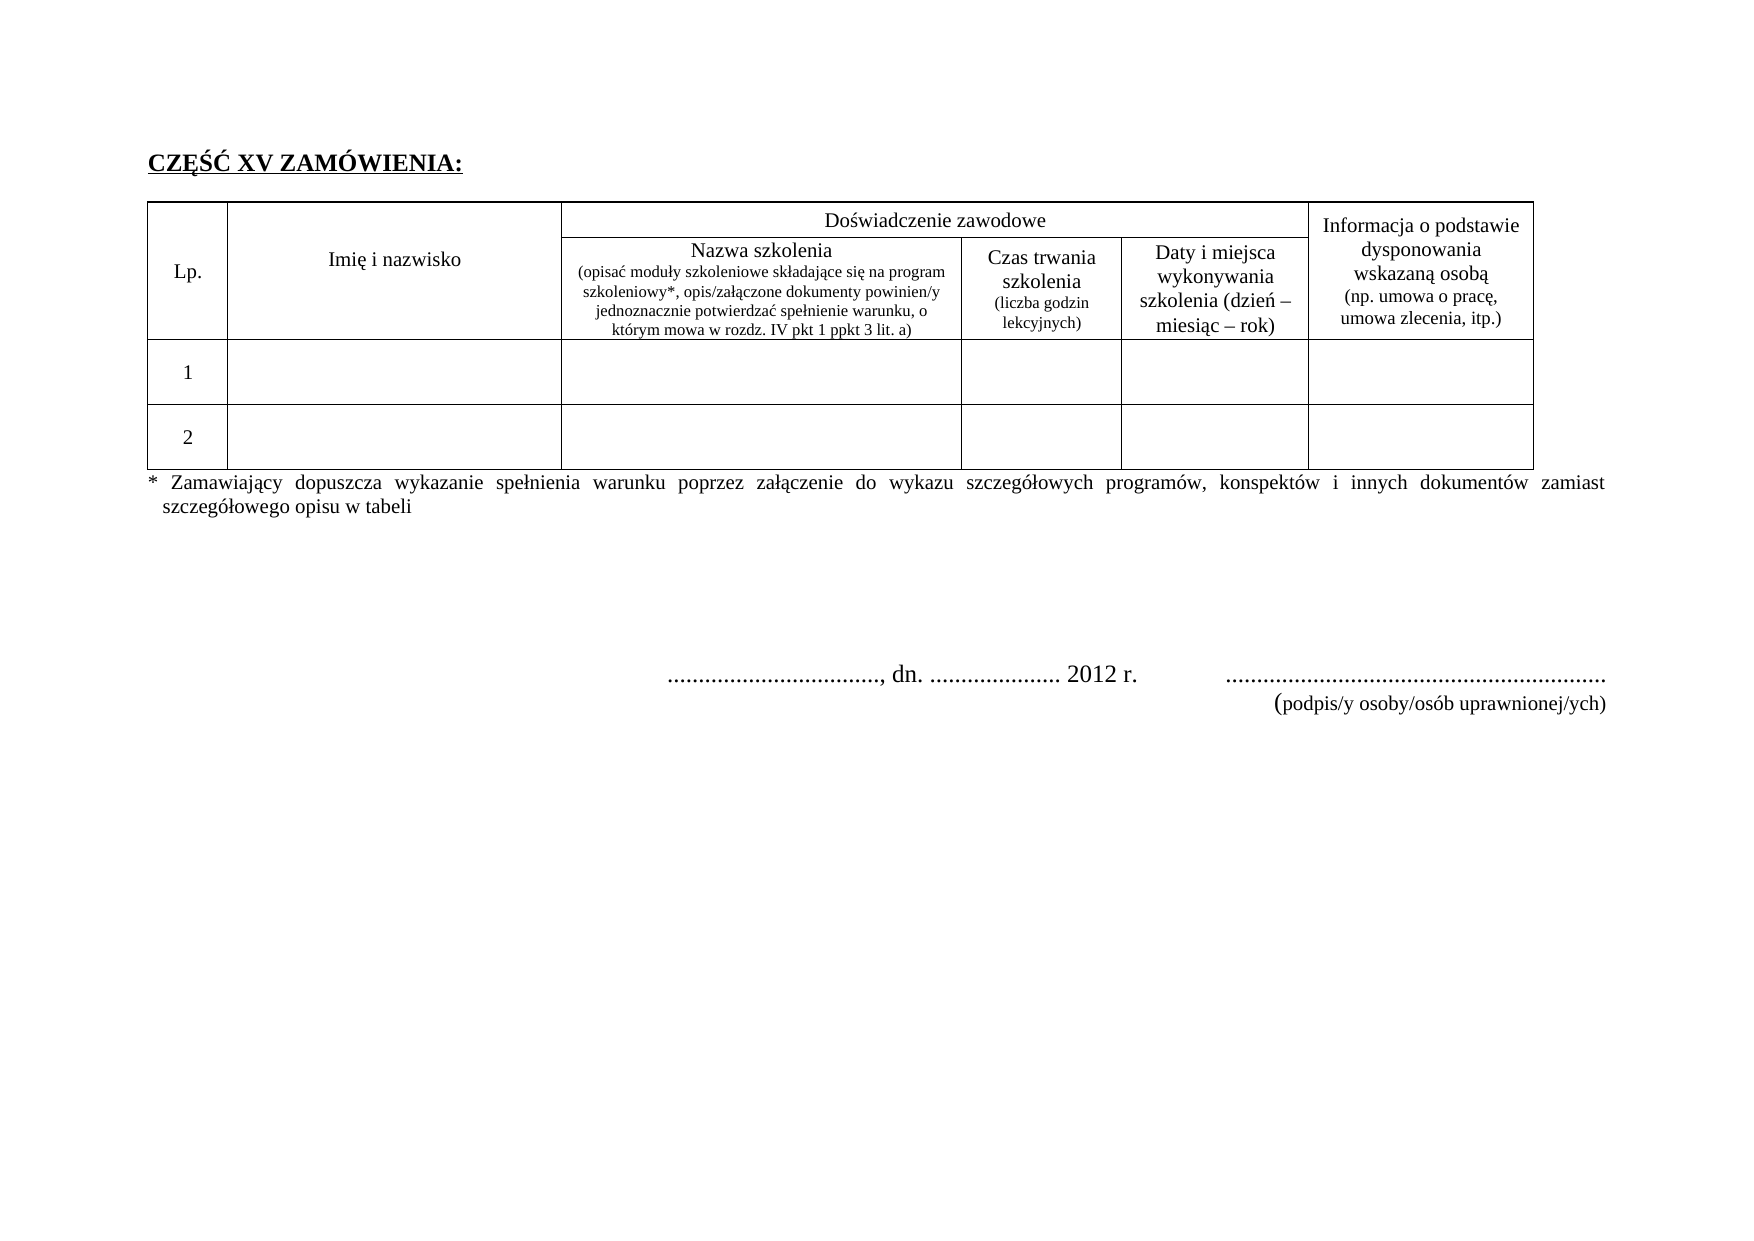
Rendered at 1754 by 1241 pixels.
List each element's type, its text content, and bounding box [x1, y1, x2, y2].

table_header Doświadczenie zawodowe [562, 203, 1308, 237]
table_header Informacja o podstawie dysponowania wskazaną osobą (np. umowa o pracę, umowa zlecenia, itp.) [1309, 203, 1533, 339]
table_cell Nazwa szkolenia (opisać moduły szkoleniowe składające się na program szkoleniowy*, opis/załączone dokumenty powinien/y jednoznacznie potwierdzać spełnienie warunku, o którym mowa w rozdz. IV pkt 1 ppkt 3 lit. a) [562, 238, 961, 339]
table_cell [1122, 340, 1308, 404]
list * Zamawiający dopuszcza wykazanie spełnienia warunku poprzez załączenie do wykazu szczegółowych programów, konspektów i innych dokumentów zamiast szczegółowego opisu w tabeli [148, 470, 1606, 518]
table_cell Daty i miejsca wykonywania szkolenia (dzień – miesiąc – rok) [1122, 238, 1308, 339]
table_cell [562, 340, 961, 404]
table_header Lp. [148, 203, 227, 339]
text (podpis/y osoby/osób uprawnionej/ych) [664, 687, 1606, 716]
table_cell [962, 405, 1121, 469]
table_cell 1 [148, 340, 227, 404]
table_cell [962, 340, 1121, 404]
table_cell Czas trwania szkolenia (liczba godzin lekcyjnych) [962, 238, 1121, 339]
table_cell [1122, 405, 1308, 469]
table_cell [1309, 405, 1533, 469]
table_cell [1309, 340, 1533, 404]
text .................................., dn. ..................... 2012 r. ............................................................. [148, 662, 1606, 687]
table_cell [562, 405, 961, 469]
table_cell 2 [148, 405, 227, 469]
text CZĘŚĆ XV ZAMÓWIENIA: [148, 148, 1606, 176]
table_cell [228, 340, 561, 404]
table_header Imię i nazwisko [228, 203, 561, 339]
table_cell [228, 405, 561, 469]
